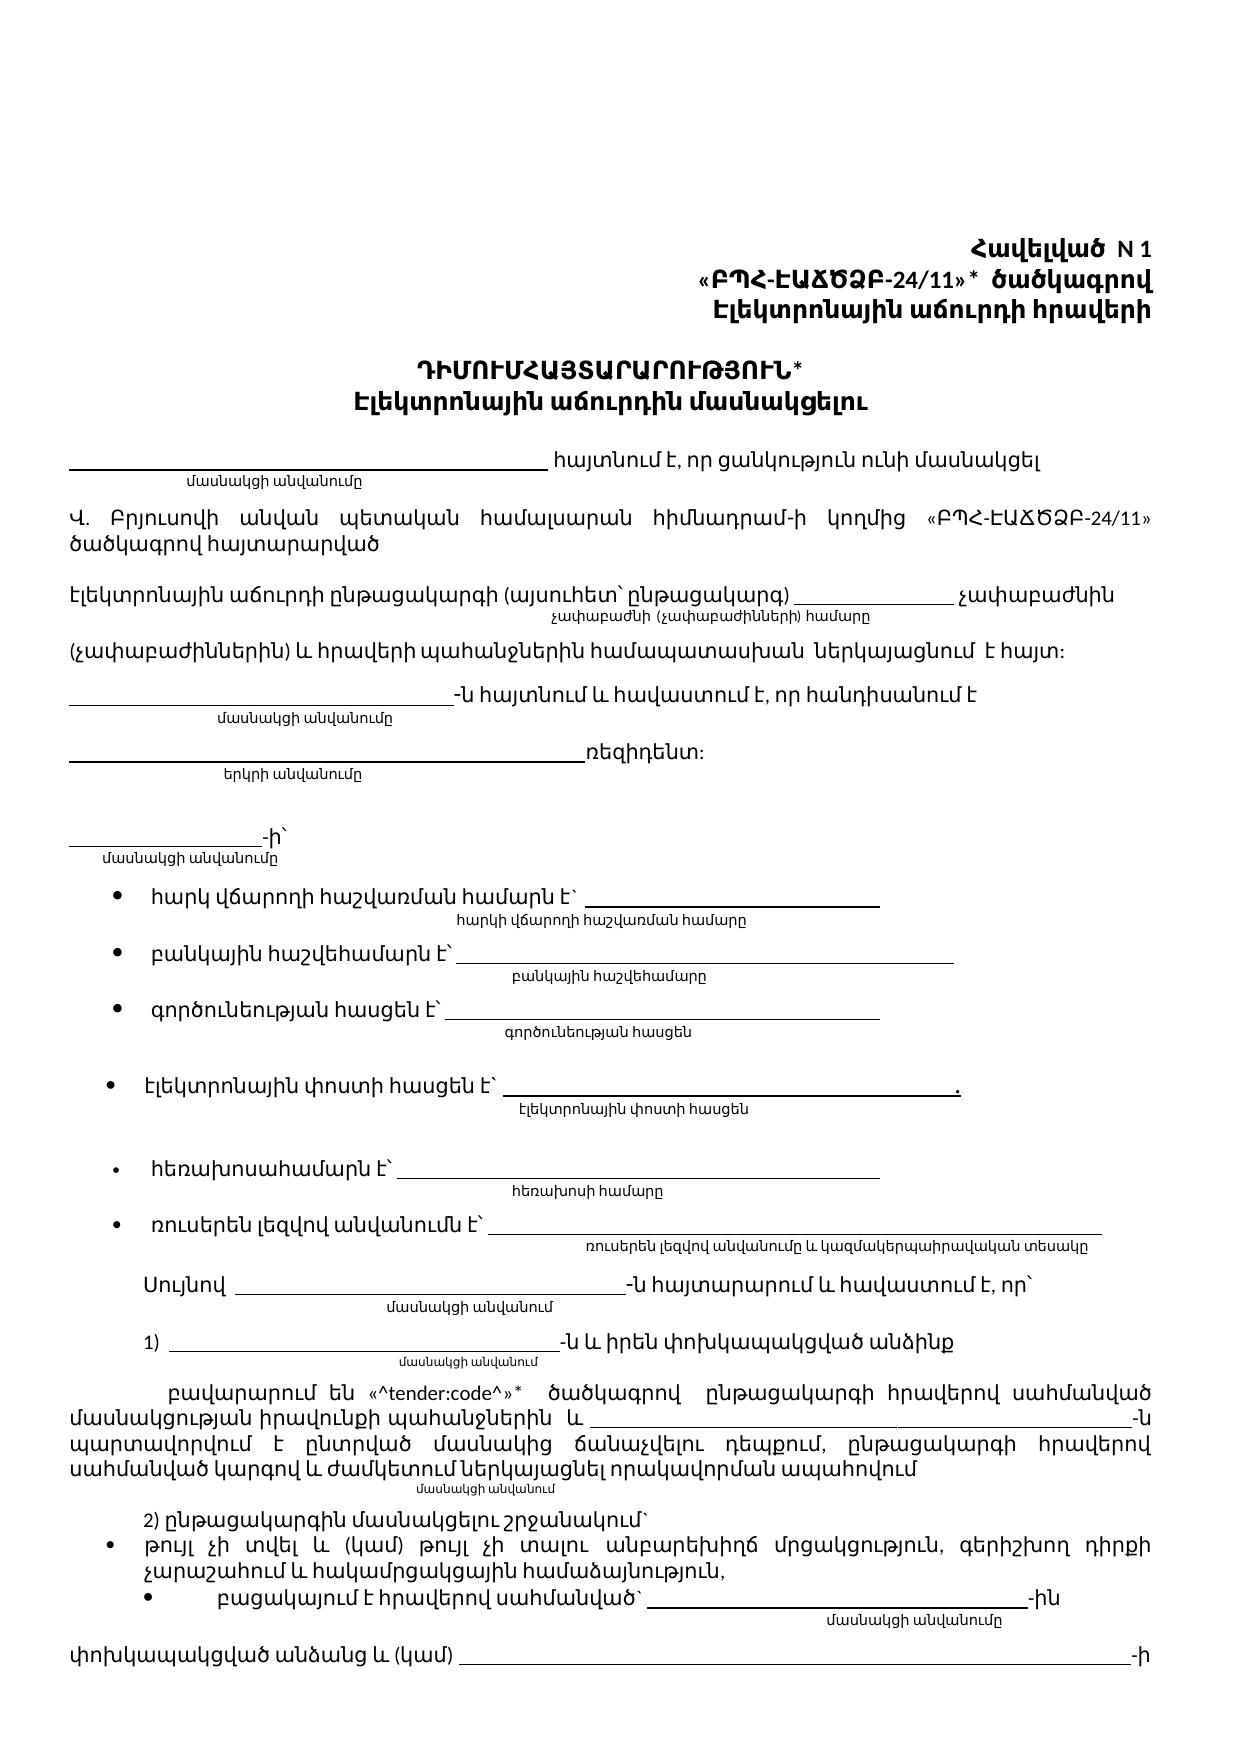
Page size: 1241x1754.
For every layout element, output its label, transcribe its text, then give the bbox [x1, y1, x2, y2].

text էլեկտրոնային փոստի հասցեն [364, 1100, 1152, 1131]
text մասնակցի անվանում [69, 1482, 1152, 1507]
text 2) ընթացակարգին մասնակցելու շրջանակում` [69, 1507, 1152, 1532]
list գործունեության հասցեն է՝ [113, 997, 1152, 1023]
text 1) -ն և իրեն փոխկապակցված անձինք [69, 1329, 1152, 1354]
list բանկային հաշվեհամարն է՝ [113, 941, 1152, 967]
text ԴԻՄՈՒՄՀԱՅՏԱՐԱՐՈՒԹՅՈՒՆ* [69, 356, 1152, 386]
text բավարարում են «^tender:code^»* ծածկագրով ընթացակարգի հրավերով սահմանված մասնակցության իրավունքի պահանջներին և -ն պարտավորվում է ընտրված մասնակից ճանաչվելու դեպքում, ընթացակարգի հրավերով սահմանված կարգով և ժամկետում ներկայացնել որակավորման ապահովում [69, 1380, 1152, 1482]
text ռուսերեն լեզվով անվանումը և կազմակերպաիրավական տեսակը [512, 1238, 1152, 1268]
text մասնակցի անվանումը [69, 709, 1152, 739]
list հեռախոսահամարն է՝ [113, 1156, 1152, 1182]
text փոխկապակցված անձանց և (կամ) -ի [69, 1642, 1152, 1667]
text էլեկտրոնային աճուրդի ընթացակարգի (այսուհետ՝ ընթացակարգ) չափաբաժնին [69, 582, 1152, 607]
list բացակայում է հրավերով սահմանված` -ին [69, 1583, 1152, 1611]
text ռեզիդենտ: [69, 739, 1152, 765]
text հեռախոսի համարը [438, 1182, 1152, 1212]
list թույլ չի տվել և (կամ) թույլ չի տալու անբարեխիղճ մրցակցություն, գերիշխող դիրքի չարաշահում և հակամրցակցային համաձայնություն, [107, 1532, 1152, 1583]
text «ԲՊՀ-ԷԱՃԾՁԲ-24/11»* ծածկագրով [69, 264, 1152, 294]
text երկրի անվանումը [69, 765, 1152, 796]
list ռուսերեն լեզվով անվանումն է՝ [113, 1212, 1152, 1238]
text Էլեկտրոնային աճուրդի հրավերի [69, 294, 1152, 325]
text -ի՝ [69, 824, 1152, 850]
list հարկ վճարողի հաշվառման համարն է` [113, 880, 1152, 911]
text մասնակցի անվանումը [69, 1611, 1152, 1642]
text -ն հայտնում և հավաստում է, որ հանդիսանում է [69, 678, 1152, 709]
text (չափաբաժիններին) և հրավերի պահանջներին համապատասխան ներկայացնում է հայտ: [69, 638, 1152, 663]
text գործունեության հասցեն [69, 1023, 1152, 1053]
text բանկային հաշվեհամարը [438, 967, 1152, 997]
text չափաբաժնի (չափաբաժինների) համարը [69, 607, 1152, 638]
text մասնակցի անվանում [69, 1299, 1152, 1329]
subtitle Էլեկտրոնային աճուրդին մասնակցելու [69, 386, 1152, 417]
text մասնակցի անվանումը [69, 472, 1152, 503]
text Վ. Բրյուսովի անվան պետական համալսարան հիմնադրամ-ի կողմից «ԲՊՀ-ԷԱՃԾՁԲ-24/11» ծածկագրով հայտարարված [69, 503, 1152, 556]
text հարկի վճարողի հաշվառման համարը [69, 911, 1152, 941]
text հայտնում է, որ ցանկություն ունի մասնակցել [69, 447, 1152, 472]
text Հավելված N 1 [69, 233, 1152, 264]
text մասնակցի անվանում [69, 1354, 1152, 1380]
list էլեկտրոնային փոստի հասցեն է` . [107, 1066, 1152, 1100]
text Սույնով -ն հայտարարում և հավաստում է, որ՝ [69, 1268, 1152, 1299]
text մասնակցի անվանումը [69, 850, 1152, 880]
